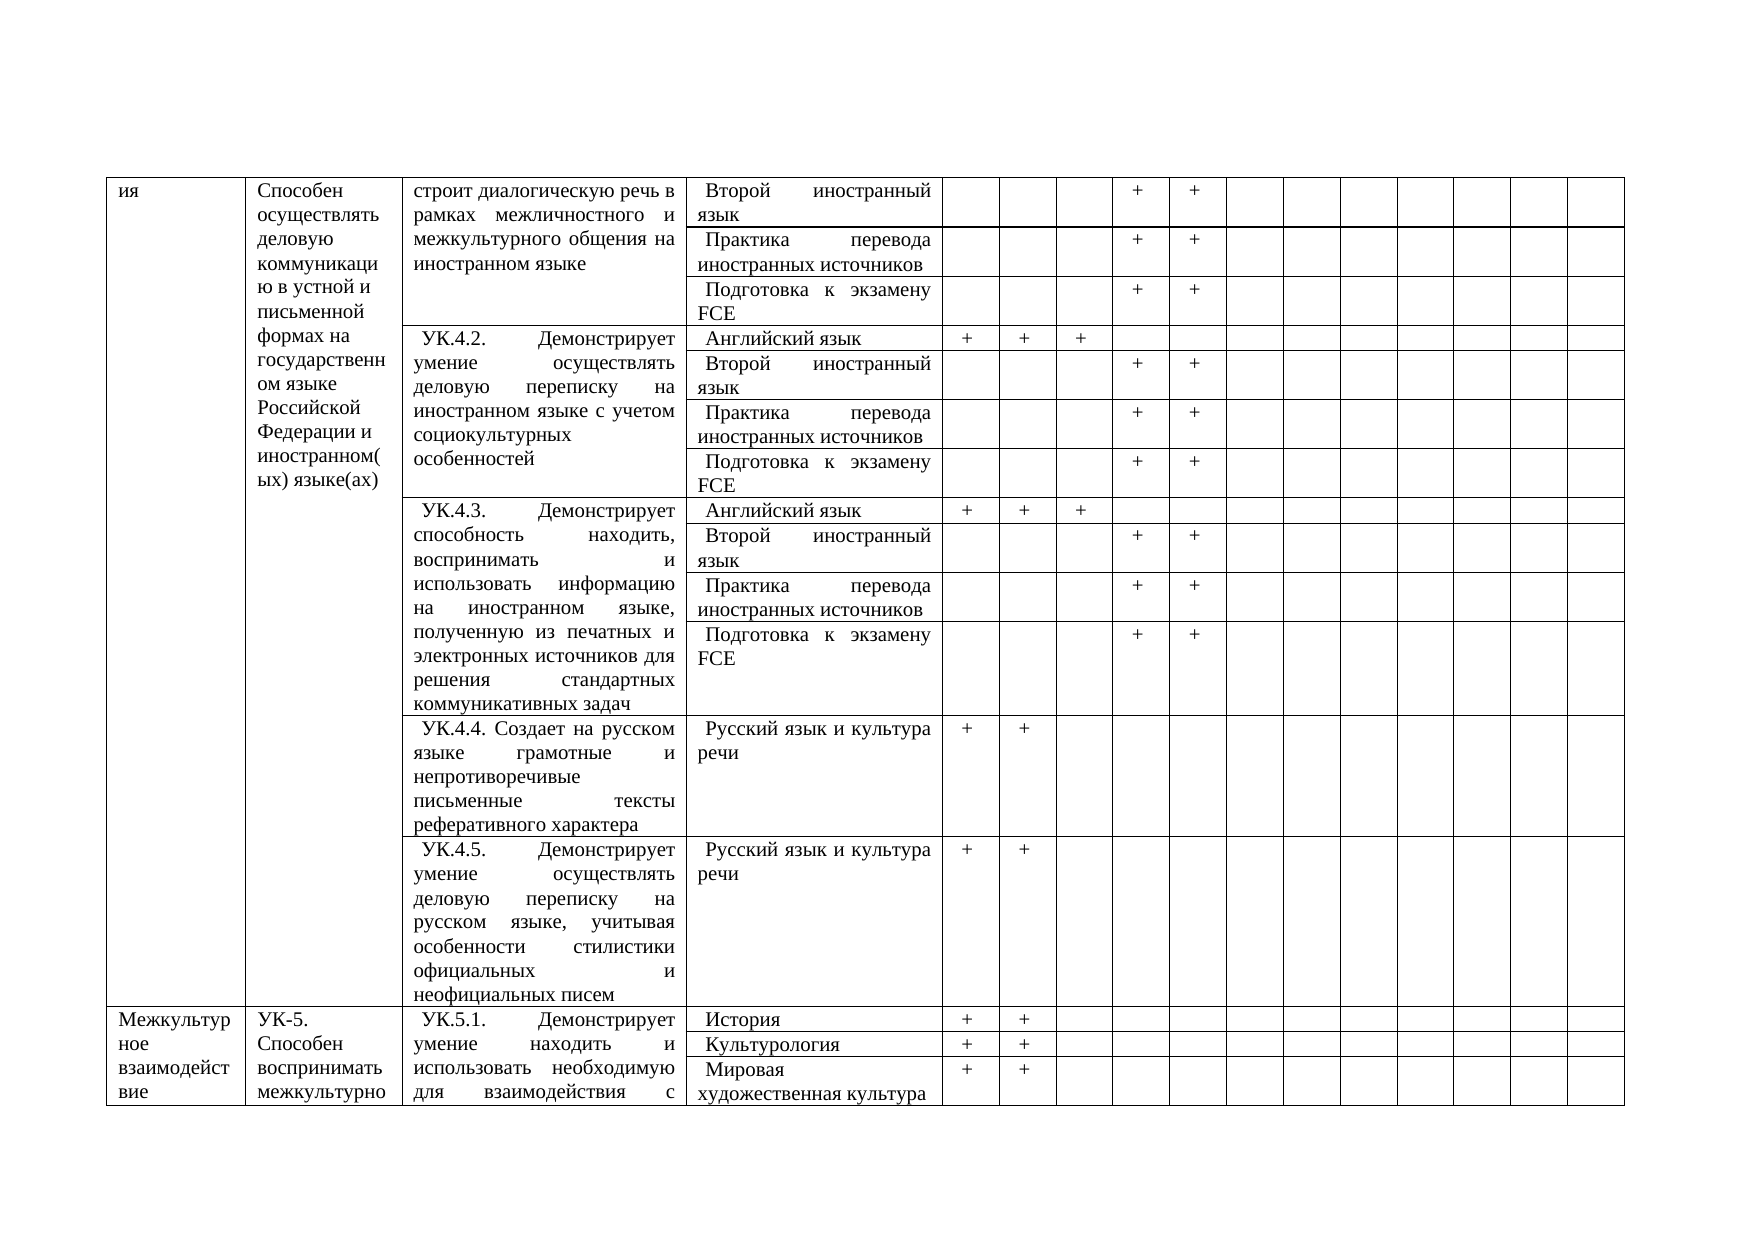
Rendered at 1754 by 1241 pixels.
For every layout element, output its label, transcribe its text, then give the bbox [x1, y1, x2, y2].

table_cell [1511, 449, 1567, 497]
table_cell + [1000, 498, 1056, 522]
table_cell [1057, 716, 1112, 836]
table_cell [1454, 1007, 1510, 1031]
table_cell [1398, 351, 1453, 399]
table_cell [1454, 228, 1510, 276]
table_cell Русский язык и культура речи [687, 716, 942, 836]
table_cell [1398, 498, 1453, 522]
table_cell [1398, 178, 1453, 226]
table_cell [1511, 178, 1567, 226]
table_cell Второй иностранный язык [687, 351, 942, 399]
table_cell [1000, 449, 1056, 497]
table_cell [1170, 837, 1226, 1006]
table_cell + [1000, 1057, 1056, 1105]
table_cell УК.4.4. Создает на русском языке грамотные и непротиворечивые письменные тексты реферативного характера [403, 716, 686, 836]
table_cell [1113, 716, 1169, 836]
table_cell + [1057, 326, 1112, 350]
table_cell [1454, 400, 1510, 448]
table_cell [1341, 498, 1397, 522]
table_cell + [943, 498, 999, 522]
table_cell [1454, 573, 1510, 621]
table_cell [1568, 498, 1624, 522]
table_cell + [943, 1032, 999, 1056]
table_cell [1284, 622, 1340, 715]
table_cell [1398, 837, 1453, 1006]
table_cell [1170, 1057, 1226, 1105]
table_cell УК.4.2. Демонстрирует умение осуществлять деловую переписку на иностранном языке с учетом социокультурных особенностей [403, 326, 686, 497]
table_cell [1227, 622, 1283, 715]
table_cell [1511, 1032, 1567, 1056]
table_cell + [1113, 277, 1169, 325]
table_cell + [943, 837, 999, 1006]
table_cell [1568, 716, 1624, 836]
table_cell [1227, 1007, 1283, 1031]
table_cell УК-5. Способен воспринимать межкультурное разнообразие общества в социально-историческом, этическом и философском контекстах [246, 1007, 402, 1105]
table_cell [1568, 449, 1624, 497]
table_cell [1284, 1032, 1340, 1056]
table_cell + [943, 326, 999, 350]
table_cell [1057, 573, 1112, 621]
table_cell [1511, 277, 1567, 325]
table_cell [1113, 1007, 1169, 1031]
table_cell + [1113, 622, 1169, 715]
table_cell [1511, 351, 1567, 399]
table_cell [1113, 498, 1169, 522]
table_cell [1341, 716, 1397, 836]
table_cell + [1000, 326, 1056, 350]
table_cell [1511, 228, 1567, 276]
table_cell [1284, 228, 1340, 276]
table_cell [1398, 1057, 1453, 1105]
table_cell [1341, 1057, 1397, 1105]
table_cell [1341, 622, 1397, 715]
table_cell Подготовка к экзамену FCE [687, 622, 942, 715]
table_cell [1568, 1057, 1624, 1105]
table_cell [1568, 178, 1624, 226]
table_cell [1227, 573, 1283, 621]
table_cell + [1000, 716, 1056, 836]
table_cell [1227, 277, 1283, 325]
table_cell + [1113, 178, 1169, 226]
table_cell [1057, 1032, 1112, 1056]
table_cell + [1113, 449, 1169, 497]
table_cell + [1170, 277, 1226, 325]
table_cell + [1113, 228, 1169, 276]
table_cell [1454, 524, 1510, 572]
table_cell [1341, 228, 1397, 276]
table_cell [1113, 837, 1169, 1006]
table_cell + [1170, 400, 1226, 448]
table_cell [1398, 449, 1453, 497]
table_cell [1341, 573, 1397, 621]
table_cell [1057, 228, 1112, 276]
table_cell [943, 622, 999, 715]
table_cell Английский язык [687, 498, 942, 522]
table_cell Межкультурное взаимодействие [107, 1007, 245, 1105]
table_cell [1057, 400, 1112, 448]
table_cell [1568, 837, 1624, 1006]
table_cell + [1057, 498, 1112, 522]
table_cell [1341, 277, 1397, 325]
table_cell [1227, 449, 1283, 497]
table_cell Практика перевода иностранных источников [687, 573, 942, 621]
table_cell [1057, 1007, 1112, 1031]
table_cell [1511, 524, 1567, 572]
table_cell [943, 277, 999, 325]
table_cell Английский язык [687, 326, 942, 350]
table_cell [1341, 351, 1397, 399]
table_cell [1398, 622, 1453, 715]
table_cell [1568, 228, 1624, 276]
table_cell [1511, 573, 1567, 621]
table_cell [1511, 1057, 1567, 1105]
table_cell [1511, 400, 1567, 448]
table_cell [943, 178, 999, 226]
table_cell Коммуникация [107, 178, 245, 1006]
table_cell + [1170, 178, 1226, 226]
table_cell Практика перевода иностранных источников [687, 400, 942, 448]
table_cell [1284, 449, 1340, 497]
table_cell Подготовка к экзамену FCE [687, 277, 942, 325]
table_cell [1284, 351, 1340, 399]
table_cell [1454, 351, 1510, 399]
table_cell [1568, 351, 1624, 399]
table_cell [1284, 837, 1340, 1006]
table_cell [1227, 351, 1283, 399]
table_cell [1057, 277, 1112, 325]
table_cell + [1170, 622, 1226, 715]
table_cell [1398, 524, 1453, 572]
table_cell [1454, 837, 1510, 1006]
table_cell [943, 524, 999, 572]
table_cell [1000, 178, 1056, 226]
table_cell Подготовка к экзамену FCE [687, 449, 942, 497]
table_cell [1057, 1057, 1112, 1105]
table_cell + [1170, 228, 1226, 276]
table_cell [1341, 1032, 1397, 1056]
table_cell [1227, 837, 1283, 1006]
table_cell [1454, 277, 1510, 325]
table_cell [1568, 1007, 1624, 1031]
table_cell [1398, 277, 1453, 325]
table_cell [1057, 622, 1112, 715]
table_cell [1511, 1007, 1567, 1031]
table_cell [1000, 573, 1056, 621]
table_cell [1454, 326, 1510, 350]
table_cell [1170, 498, 1226, 522]
table_cell [1568, 277, 1624, 325]
table_cell [1284, 573, 1340, 621]
table_cell [1284, 178, 1340, 226]
table_cell [1113, 326, 1169, 350]
table_cell [1511, 326, 1567, 350]
table_cell [1341, 524, 1397, 572]
table_cell УК.4.3. Демонстрирует способность находить, воспринимать и использовать информацию на иностранном языке, полученную из печатных и электронных источников для решения стандартных коммуникативных задач [403, 498, 686, 715]
table_cell [1398, 1007, 1453, 1031]
table_cell [1511, 837, 1567, 1006]
table_cell [1284, 277, 1340, 325]
table_cell [1511, 716, 1567, 836]
table_cell [1227, 400, 1283, 448]
table_cell Русский язык и культура речи [687, 837, 942, 1006]
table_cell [403, 178, 686, 325]
table_cell [1057, 178, 1112, 226]
table_cell [1057, 449, 1112, 497]
table_cell [1341, 1007, 1397, 1031]
table_cell [943, 400, 999, 448]
table_cell [1000, 277, 1056, 325]
table_cell + [943, 1057, 999, 1105]
table_cell + [1170, 524, 1226, 572]
table_cell [1227, 498, 1283, 522]
table_cell [1057, 524, 1112, 572]
table_cell + [1113, 573, 1169, 621]
table_cell [1000, 622, 1056, 715]
table_cell [1454, 622, 1510, 715]
table_cell [1284, 1007, 1340, 1031]
table_cell [1000, 524, 1056, 572]
table_cell [1568, 622, 1624, 715]
table_cell [1227, 1057, 1283, 1105]
table_cell [1284, 716, 1340, 836]
table_cell [1113, 1057, 1169, 1105]
table_cell [1568, 524, 1624, 572]
table_cell [1227, 716, 1283, 836]
table_cell [1000, 400, 1056, 448]
table_cell Второй иностранный язык [687, 524, 942, 572]
table_cell + [1113, 400, 1169, 448]
table_cell [943, 449, 999, 497]
table_cell [1454, 1057, 1510, 1105]
table_cell + [1170, 573, 1226, 621]
table_cell [1113, 1032, 1169, 1056]
table_cell [1341, 400, 1397, 448]
table_cell [1057, 837, 1112, 1006]
table_cell + [1000, 1007, 1056, 1031]
table_cell [1341, 449, 1397, 497]
table_cell [1227, 326, 1283, 350]
table_cell Мировая художественная культура [687, 1057, 942, 1105]
table_cell [1511, 622, 1567, 715]
table_cell + [1170, 351, 1226, 399]
table_cell + [943, 1007, 999, 1031]
table_cell [943, 228, 999, 276]
table_cell [1568, 326, 1624, 350]
table_cell [1227, 1032, 1283, 1056]
table_cell [1398, 573, 1453, 621]
table_cell + [943, 716, 999, 836]
table_cell [1511, 498, 1567, 522]
table_cell [1284, 524, 1340, 572]
table_cell [1454, 716, 1510, 836]
table_cell + [1000, 1032, 1056, 1056]
table_cell [1170, 326, 1226, 350]
table_cell [1227, 178, 1283, 226]
table_cell [1170, 716, 1226, 836]
table_cell [1227, 228, 1283, 276]
table_cell [1568, 1032, 1624, 1056]
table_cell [246, 178, 402, 1006]
table_cell История [687, 1007, 942, 1031]
table_cell УК.5.1. Демонстрирует умение находить и использовать необходимую для взаимодействия с другими членами общества информацию о культурных особенностях и традициях различных социальных и национальных групп [403, 1007, 686, 1105]
table_cell [1454, 498, 1510, 522]
table_cell Второй иностранный язык [687, 178, 942, 226]
table_cell Культурология [687, 1032, 942, 1056]
table_cell [1398, 1032, 1453, 1056]
table_cell [1227, 524, 1283, 572]
table_cell Практика перевода иностранных источников [687, 228, 942, 276]
table_cell [1398, 326, 1453, 350]
table_cell [1284, 326, 1340, 350]
table_cell + [1113, 351, 1169, 399]
table_cell [1284, 1057, 1340, 1105]
table_cell [1341, 326, 1397, 350]
table_cell [1284, 498, 1340, 522]
table_cell + [1170, 449, 1226, 497]
table_cell [1341, 178, 1397, 226]
table_cell [1568, 400, 1624, 448]
table_cell УК.4.5. Демонстрирует умение осуществлять деловую переписку на русском языке, учитывая особенности стилистики официальных и неофициальных писем [403, 837, 686, 1006]
table_cell [1284, 400, 1340, 448]
table_cell [943, 573, 999, 621]
table_cell [1000, 228, 1056, 276]
table_cell [1170, 1007, 1226, 1031]
table_cell + [1113, 524, 1169, 572]
table_cell [1341, 837, 1397, 1006]
table_cell [1170, 1032, 1226, 1056]
table_cell [1454, 178, 1510, 226]
table_cell [1057, 351, 1112, 399]
table_cell [1568, 573, 1624, 621]
table_cell [1398, 716, 1453, 836]
table_cell [1454, 1032, 1510, 1056]
table_cell [943, 351, 999, 399]
table_cell [1398, 400, 1453, 448]
table_cell [1398, 228, 1453, 276]
table_cell [1000, 351, 1056, 399]
table_cell [1454, 449, 1510, 497]
table_cell + [1000, 837, 1056, 1006]
